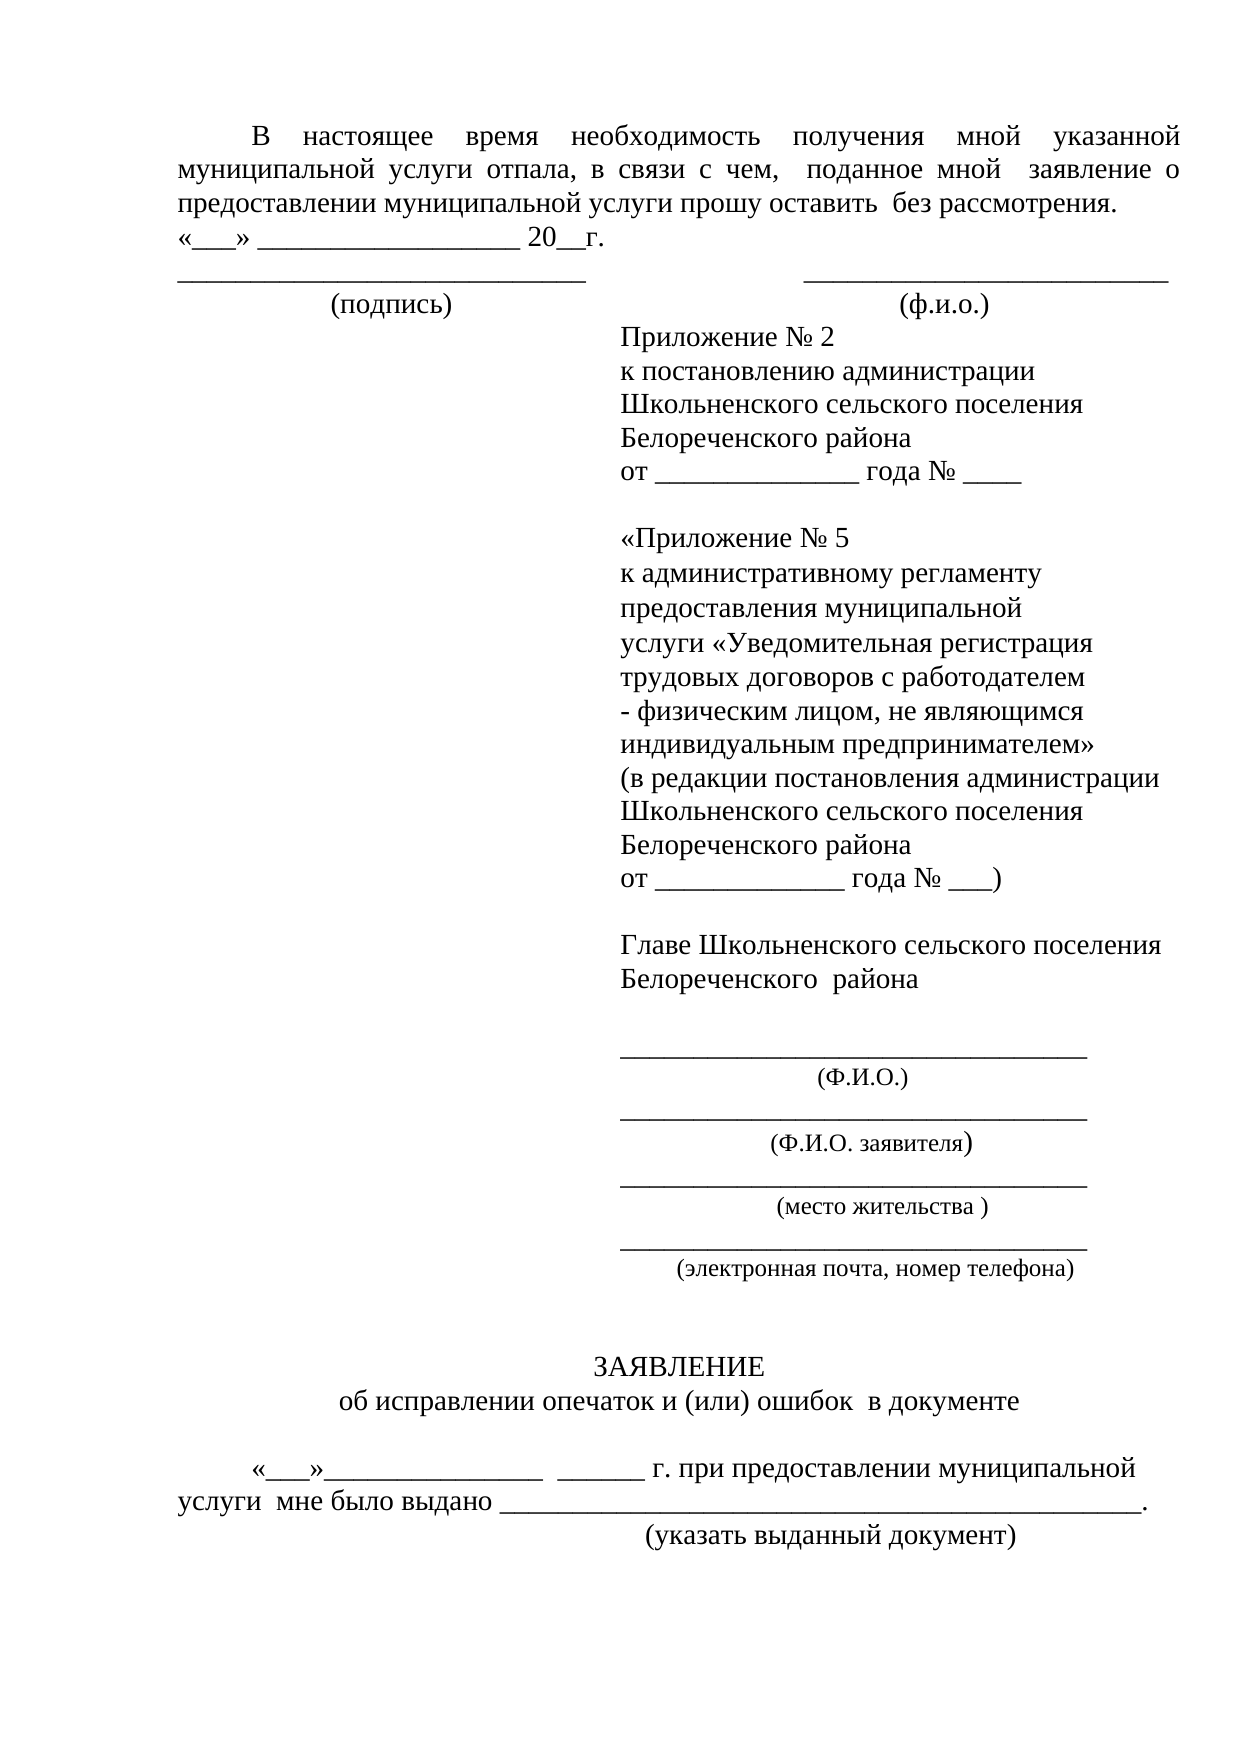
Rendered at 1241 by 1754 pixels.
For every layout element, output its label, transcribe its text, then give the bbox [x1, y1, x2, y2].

text ________________________________ [620, 1090, 1181, 1124]
text Школьненского сельского поселения [620, 793, 1181, 827]
text индивидуальным предпринимателем» [620, 726, 1181, 760]
text ЗАЯВЛЕНИЕ [177, 1349, 1181, 1383]
text «___» __________________ 20__г. [177, 219, 1181, 252]
text Школьненского сельского поселения [620, 386, 1181, 420]
text от ______________ года № ____ [620, 453, 1181, 487]
text Главе Школьненского сельского поселения [620, 927, 1181, 961]
text ____________________________ _________________________ [177, 252, 1181, 286]
text «Приложение № 5 [620, 521, 1181, 554]
text от _____________ года № ___) [620, 860, 1181, 894]
text услуги «Уведомительная регистрация [620, 624, 1181, 659]
text ________________________________ [620, 1028, 1181, 1062]
text (Ф.И.О. заявителя) [620, 1124, 1181, 1157]
text об исправлении опечаток и (или) ошибок в документе [177, 1383, 1181, 1416]
text (в редакции постановления администрации [620, 760, 1181, 793]
text Приложение № 2 [620, 319, 1181, 353]
text (указать выданный документ) [177, 1517, 1181, 1550]
text трудовых договоров с работодателем [620, 659, 1181, 693]
text - физическим лицом, не являющимся [620, 693, 1181, 726]
text Белореченского района [620, 827, 1181, 860]
text к административному регламенту [620, 554, 1181, 589]
text (место жительства ) [620, 1191, 1181, 1220]
text ________________________________ [620, 1157, 1181, 1191]
text предоставления муниципальной [620, 589, 1181, 624]
text (электронная почта, номер телефона) [620, 1253, 1181, 1282]
text ________________________________ [620, 1220, 1181, 1253]
text к постановлению администрации [620, 353, 1181, 386]
text (Ф.И.О.) [620, 1062, 1181, 1090]
text В настоящее время необходимость получения мной указанной муниципальной услуги отпала, в связи с чем, поданное мной заявление о предоставлении муниципальной услуги прошу оставить без рассмотрения. [177, 118, 1181, 219]
text Белореченского района [620, 420, 1181, 453]
text (подпись) (ф.и.о.) [177, 286, 1181, 319]
text «___»_______________ ______ г. при предоставлении муниципальной услуги мне было выдано ____________________________________________. [177, 1450, 1181, 1517]
text Белореченского района [620, 961, 1181, 994]
